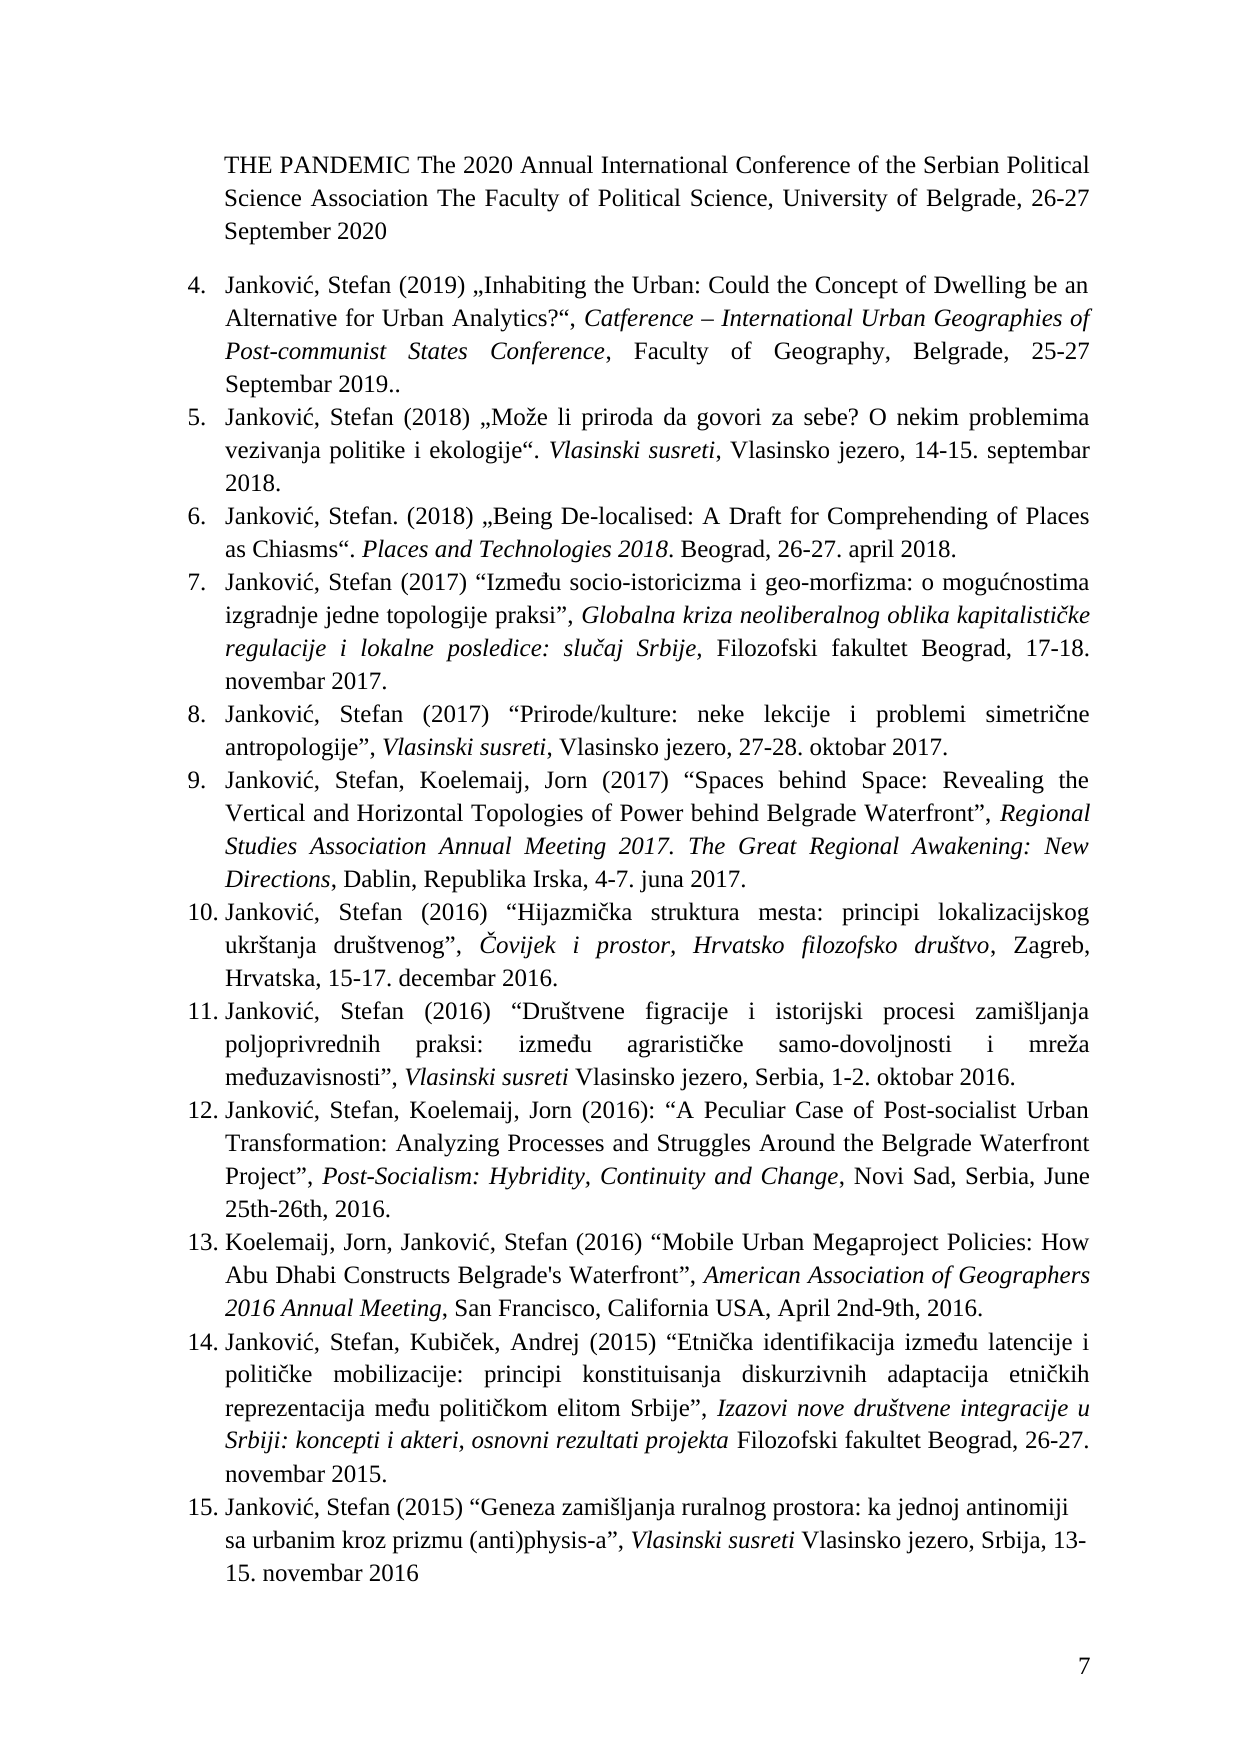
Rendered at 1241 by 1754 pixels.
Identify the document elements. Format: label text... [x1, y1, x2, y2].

list Janković, Stefan (2017) “Između socio-istoricizma i geo-morfizma: o mogućnostima izgradnje jedne topologije praksi”, Globalna kriza neoliberalnog oblika kapitalističke regulacije i lokalne posledice: slučaj Srbije, Filozofski fakultet Beograd, 17-18. novembar 2017. [187, 567, 1090, 695]
list Janković, Stefan (2016) “Hijazmička struktura mesta: principi lokalizacijskog ukrštanja društvenog”, Čovijek i prostor, Hrvatsko filozofsko društvo, Zagreb, Hrvatska, 15-17. decembar 2016. [187, 897, 1090, 992]
list Janković, Stefan. (2018) „Being De-localised: A Draft for Comprehending of Places as Chiasms“. Places and Technologies 2018. Beograd, 26-27. april 2018. [187, 501, 1090, 563]
list Koelemaij, Jorn, Janković, Stefan (2016) “Mobile Urban Megaproject Policies: How Abu Dhabi Constructs Belgrade's Waterfront”, American Association of Geographers 2016 Annual Meeting, San Francisco, California USA, April 2nd-9th, 2016. [187, 1227, 1090, 1322]
list Janković, Stefan (2019) „Inhabiting the Urban: Could the Concept of Dwelling be an Alternative for Urban Analytics?“, Catference – International Urban Geographies of Post-communist States Conference, Faculty of Geography, Belgrade, 25-27 Septembar 2019.. [187, 270, 1090, 398]
list Janković, Stefan (2017) “Prirode/kulture: neke lekcije i problemi simetrične antropologije”, Vlasinski susreti, Vlasinsko jezero, 27-28. oktobar 2017. [187, 699, 1090, 761]
list Janković, Stefan, Koelemaij, Jorn (2017) “Spaces behind Space: Revealing the Vertical and Horizontal Topologies of Power behind Belgrade Waterfront”, Regional Studies Association Annual Meeting 2017. The Great Regional Awakening: New Directions, Dablin, Republika Irska, 4-7. juna 2017. [187, 765, 1090, 893]
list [186, 150, 1090, 245]
list Janković, Stefan (2015) “Geneza zamišljanja ruralnog prostora: ka jednoj antinomiji sa urbanim kroz prizmu (anti)physis-a”, Vlasinski susreti Vlasinsko jezero, Srbija, 13-15. novembar 2016 [187, 1492, 1090, 1586]
list Janković, Stefan, Koelemaij, Jorn (2016): “A Peculiar Case of Post-socialist Urban Transformation: Analyzing Processes and Struggles Around the Belgrade Waterfront Project”, Post-Socialism: Hybridity, Continuity and Change, Novi Sad, Serbia, June 25th-26th, 2016. [187, 1095, 1090, 1223]
list Janković, Stefan (2018) „Može li priroda da govori za sebe? O nekim problemima vezivanja politike i ekologije“. Vlasinski susreti, Vlasinsko jezero, 14-15. septembar 2018. [187, 402, 1090, 497]
list Janković, Stefan (2016) “Društvene figracije i istorijski procesi zamišljanja poljoprivrednih praksi: između agrarističke samo-dovoljnosti i mreža međuzavisnosti”, Vlasinski susreti Vlasinsko jezero, Serbia, 1-2. oktobar 2016. [187, 996, 1090, 1091]
list Janković, Stefan, Kubiček, Andrej (2015) “Etnička identifikacija između latencije i političke mobilizacije: principi konstituisanja diskurzivnih adaptacija etničkih reprezentacija među političkom elitom Srbije”, Izazovi nove društvene integracije u Srbiji: koncepti i akteri, osnovni rezultati projekta Filozofski fakultet Beograd, 26-27. novembar 2015. [187, 1327, 1090, 1487]
